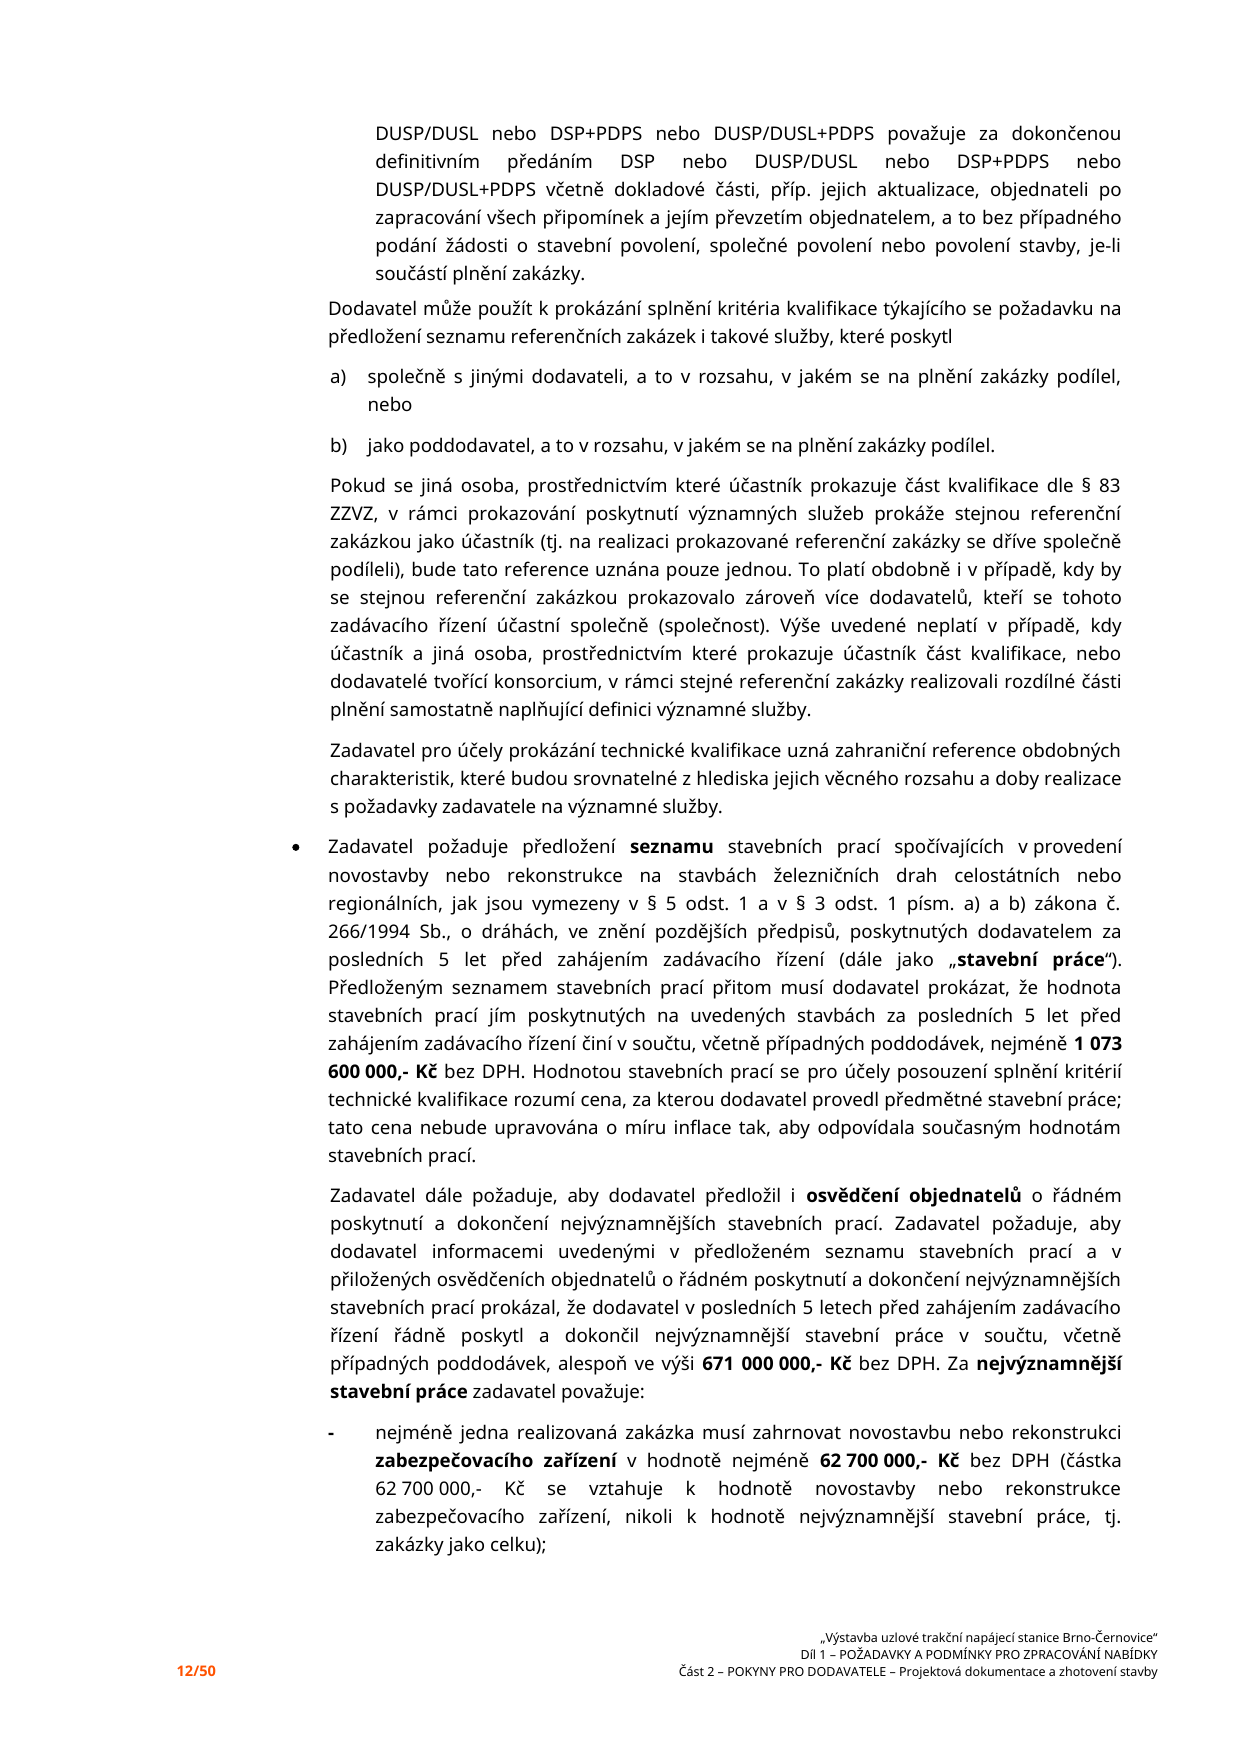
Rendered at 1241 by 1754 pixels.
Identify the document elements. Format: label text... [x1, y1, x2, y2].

text Zadavatel požaduje předložení seznamu stavebních prací spočívajících v provedení novostavby nebo rekonstrukce na stavbách železničních drah celostátních nebo regionálních, jak jsou vymezeny v § 5 odst. 1 a v § 3 odst. 1 písm. a) a b) zákona č. 266/1994 Sb., o dráhách, ve znění pozdějších předpisů, poskytnutých dodavatelem za posledních 5 let před zahájením zadávacího řízení (dále jako „stavební práce“). Předloženým seznamem stavebních prací přitom musí dodavatel prokázat, že hodnota stavebních prací jím poskytnutých na uvedených stavbách za posledních 5 let před zahájením zadávacího řízení činí v součtu, včetně případných poddodávek, nejméně 1 073 600 000,- Kč bez DPH. Hodnotou stavebních prací se pro účely posouzení splnění kritérií technické kvalifikace rozumí cena, za kterou dodavatel provedl předmětné stavební práce; tato cena nebude upravována o míru inflace tak, aby odpovídala současným hodnotám stavebních prací. [292, 834, 1122, 1168]
list jako poddodavatel, a to v rozsahu, v jakém se na plnění zakázky podílel. [330, 432, 1122, 458]
text Pokud se jiná osoba, prostřednictvím které účastník prokazuje část kvalifikace dle § 83 ZZVZ, v rámci prokazování poskytnutí významných služeb prokáže stejnou referenční zakázkou jako účastník (tj. na realizaci prokazované referenční zakázky se dříve společně podíleli), bude tato reference uznána pouze jednou. To platí obdobně i v případě, kdy by se stejnou referenční zakázkou prokazovalo zároveň více dodavatelů, kteří se tohoto zadávacího řízení účastní společně (společnost). Výše uvedené neplatí v případě, kdy účastník a jiná osoba, prostřednictvím které prokazuje účastník část kvalifikace, nebo dodavatelé tvořící konsorcium, v rámci stejné referenční zakázky realizovali rozdílné části plnění samostatně naplňující definici významné služby. [330, 473, 1122, 722]
list společně s jinými dodavateli, a to v rozsahu, v jakém se na plnění zakázky podílel, nebo [330, 363, 1122, 417]
text Zadavatel pro účely prokázání technické kvalifikace uzná zahraniční reference obdobných charakteristik, které budou srovnatelné z hlediska jejich věcného rozsahu a doby realizace s požadavky zadavatele na významné služby. [330, 737, 1122, 819]
text Zadavatel dále požaduje, aby dodavatel předložil i osvědčení objednatelů o řádném poskytnutí a dokončení nejvýznamnějších stavebních prací. Zadavatel požaduje, aby dodavatel informacemi uvedenými v předloženém seznamu stavebních prací a v přiložených osvědčeních objednatelů o řádném poskytnutí a dokončení nejvýznamnějších stavebních prací prokázal, že dodavatel v posledních 5 letech před zahájením zadávacího řízení řádně poskytl a dokončil nejvýznamnější stavební práce v součtu, včetně případných poddodávek, alespoň ve výši 671 000 000,- Kč bez DPH. Za nejvýznamnější stavební práce zadavatel považuje: [330, 1183, 1122, 1404]
text nejméně jedna realizovaná zakázka musí zahrnovat novostavbu nebo rekonstrukci zabezpečovacího zařízení v hodnotě nejméně 62 700 000,- Kč bez DPH (částka 62 700 000,- Kč se vztahuje k hodnotě novostavby nebo rekonstrukce zabezpečovacího zařízení, nikoli k hodnotě nejvýznamnější stavební práce, tj. zakázky jako celku); [328, 1419, 1122, 1557]
text Dodavatel může použít k prokázání splnění kritéria kvalifikace týkajícího se požadavku na předložení seznamu referenčních zakázek i takové služby, které poskytl [328, 295, 1122, 348]
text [328, 121, 1122, 286]
